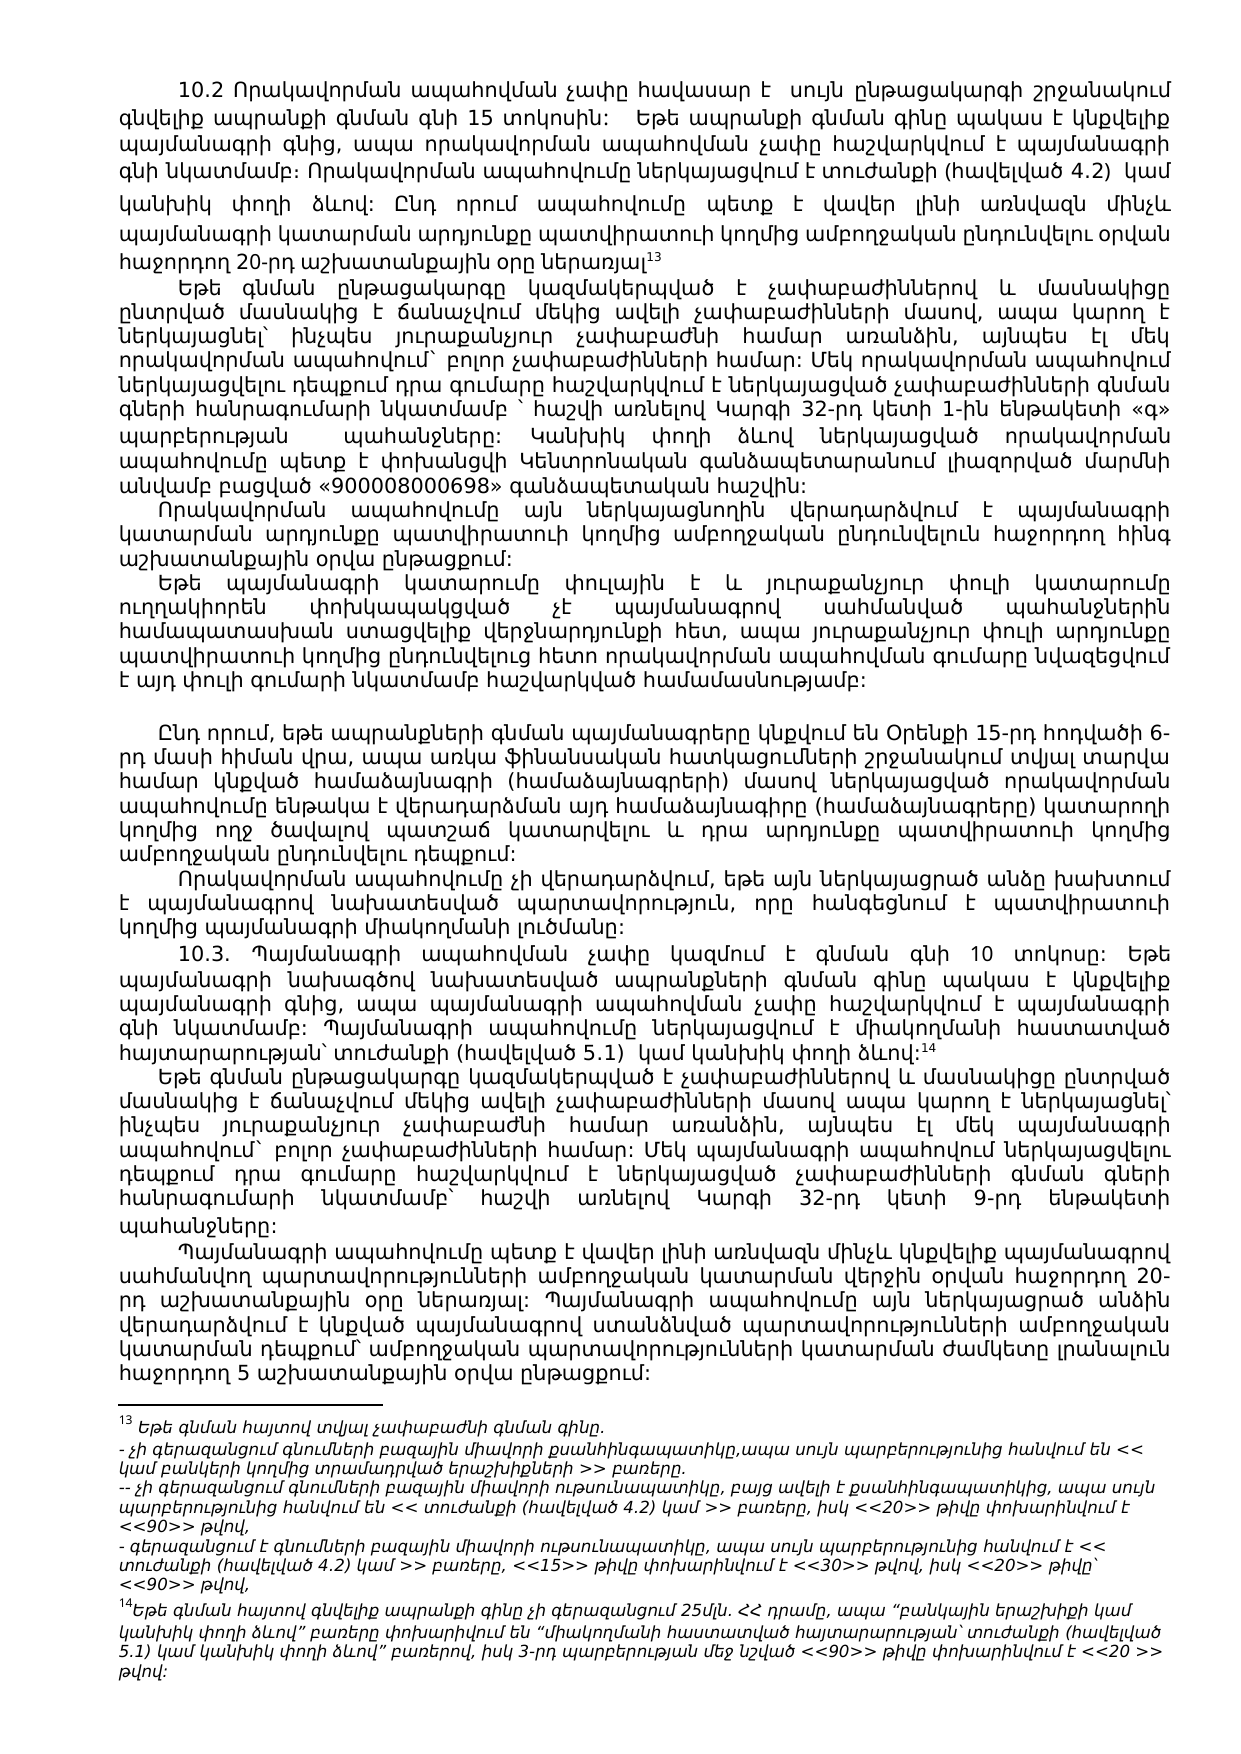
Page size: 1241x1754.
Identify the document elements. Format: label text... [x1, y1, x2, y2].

text 10.2 Որակավորման ապահովման չափը հավասար է սույն ընթացակարգի շրջանակում գնվելիք ապրանքի գնման գնի 15 տոկոսին: Եթե ապրանքի գնման գինը պակաս է կնքվելիք պայմանագրի գնից, ապա որակավորման ապահովման չափը հաշվարկվում է պայմանագրի գնի նկատմամբ։ Որակավորման ապահովումը ներկայացվում է տուժանքի (հավելված 4․2) կամ կանխիկ փողի ձևով: Ընդ որում ապահովումը պետք է վավեր լինի առնվազն մինչև պայմանագրի կատարման արդյունքը պատվիրատուի կողմից ամբողջական ընդունվելու օրվան հաջորդող 20-րդ աշխատանքային օրը ներառյալ [118, 75, 1171, 276]
text Պայմանագրի ապահովումը պետք է վավեր լինի առնվազն մինչև կնքվելիք պայմանագրով սահմանվող պարտավորությունների ամբողջական կատարման վերջին օրվան հաջորդող 20-րդ աշխատանքային օրը ներառյալ: Պայմանագրի ապահովումը այն ներկայացրած անձին վերադարձվում է կնքված պայմանագրով ստանձնված պարտավորությունների ամբողջական կատարման դեպքում՝ ամբողջական պարտավորությունների կատարման ժամկետը լրանալուն հաջորդող 5 աշխատանքային օրվա ընթացքում: [118, 1240, 1171, 1385]
text Եթե պայմանագրի կատարումը փուլային է և յուրաքանչյուր փուլի կատարումը ուղղակիորեն փոխկապակցված չէ պայմանագրով սահմանված պահանջներին համապատասխան ստացվելիք վերջնարդյունքի հետ, ապա յուրաքանչյուր փուլի արդյունքը պատվիրատուի կողմից ընդունվելուց հետո որակավորման ապահովման գումարը նվազեցվում է այդ փուլի գումարի նկատմամբ հաշվարկված համամասնությամբ: [118, 571, 1171, 692]
text Որակավորման ապահովումը չի վերադարձվում, եթե այն ներկայացրած անձը խախտում է պայմանագրով նախատեսված պարտավորություն, որը հանգեցնում է պատվիրատուի կողմից պայմանագրի միակողմանի լուծմանը: [118, 867, 1171, 939]
text Եթե գնման ընթացակարգը կազմակերպված է չափաբաժիններով և մասնակիցը ընտրված մասնակից է ճանաչվում մեկից ավելի չափաբաժինների մասով, ապա կարող է ներկայացնել՝ ինչպես յուրաքանչյուր չափաբաժնի համար առանձին, այնպես էլ մեկ որակավորման ապահովում` բոլոր չափաբաժինների համար: Մեկ որակավորման ապահովում ներկայացվելու դեպքում դրա գումարը հաշվարկվում է ներկայացված չափաբաժինների գնման գների հանրագումարի նկատմամբ ՝ հաշվի առնելով Կարգի 32-րդ կետի 1-ին ենթակետի «գ» պարբերության պահանջները: Կանխիկ փողի ձևով ներկայացված որակավորման ապահովումը պետք է փոխանցվի Կենտրոնական գանձապետարանում լիազորված մարմնի անվամբ բացված «900008000698» գանձապետական հաշվին: [118, 276, 1171, 498]
text Եթե գնման ընթացակարգը կազմակերպված է չափաբաժիններով և մասնակիցը ընտրված մասնակից է ճանաչվում մեկից ավելի չափաբաժինների մասով ապա կարող է ներկայացնել՝ ինչպես յուրաքանչյուր չափաբաժնի համար առանձին, այնպես էլ մեկ պայմանագրի ապահովում` բոլոր չափաբաժինների համար: Մեկ պայմանագրի ապահովում ներկայացվելու դեպքում դրա գումարը հաշվարկվում է ներկայացված չափաբաժինների գնման գների հանրագումարի նկատմամբ՝ հաշվի առնելով Կարգի 32-րդ կետի 9-րդ ենթակետի պահանջները: [118, 1065, 1171, 1240]
text Որակավորման ապահովումը այն ներկայացնողին վերադարձվում է պայմանագրի կատարման արդյունքը պատվիրատուի կողմից ամբողջական ընդունվելուն հաջորդող հինգ աշխատանքային օրվա ընթացքում: [118, 498, 1171, 571]
text Ընդ որում, եթե ապրանքների գնման պայմանագրերը կնքվում են Օրենքի 15-րդ հոդվածի 6-րդ մասի հիման վրա, ապա առկա ֆինանսական հատկացումների շրջանակում տվյալ տարվա համար կնքված համաձայնագրի (համաձայնագրերի) մասով ներկայացված որակավորման ապահովումը ենթակա է վերադարձման այդ համաձայնագիրը (համաձայնագրերը) կատարողի կողմից ողջ ծավալով պատշաճ կատարվելու և դրա արդյունքը պատվիրատուի կողմից ամբողջական ընդունվելու դեպքում: [118, 721, 1171, 867]
text 10.3. Պայմանագրի ապահովման չափը կազմում է գնման գնի 10 տոկոսը: Եթե պայմանագրի նախագծով նախատեսված ապրանքների գնման գինը պակաս է կնքվելիք պայմանագրի գնից, ապա պայմանագրի ապահովման չափը հաշվարկվում է պայմանագրի գնի նկատմամբ: Պայմանագրի ապահովումը ներկայացվում է միակողմանի հաստատված հայտարարության՝ տուժանքի (հավելված 5․1) կամ կանխիկ փողի ձևով: [118, 939, 1171, 1065]
